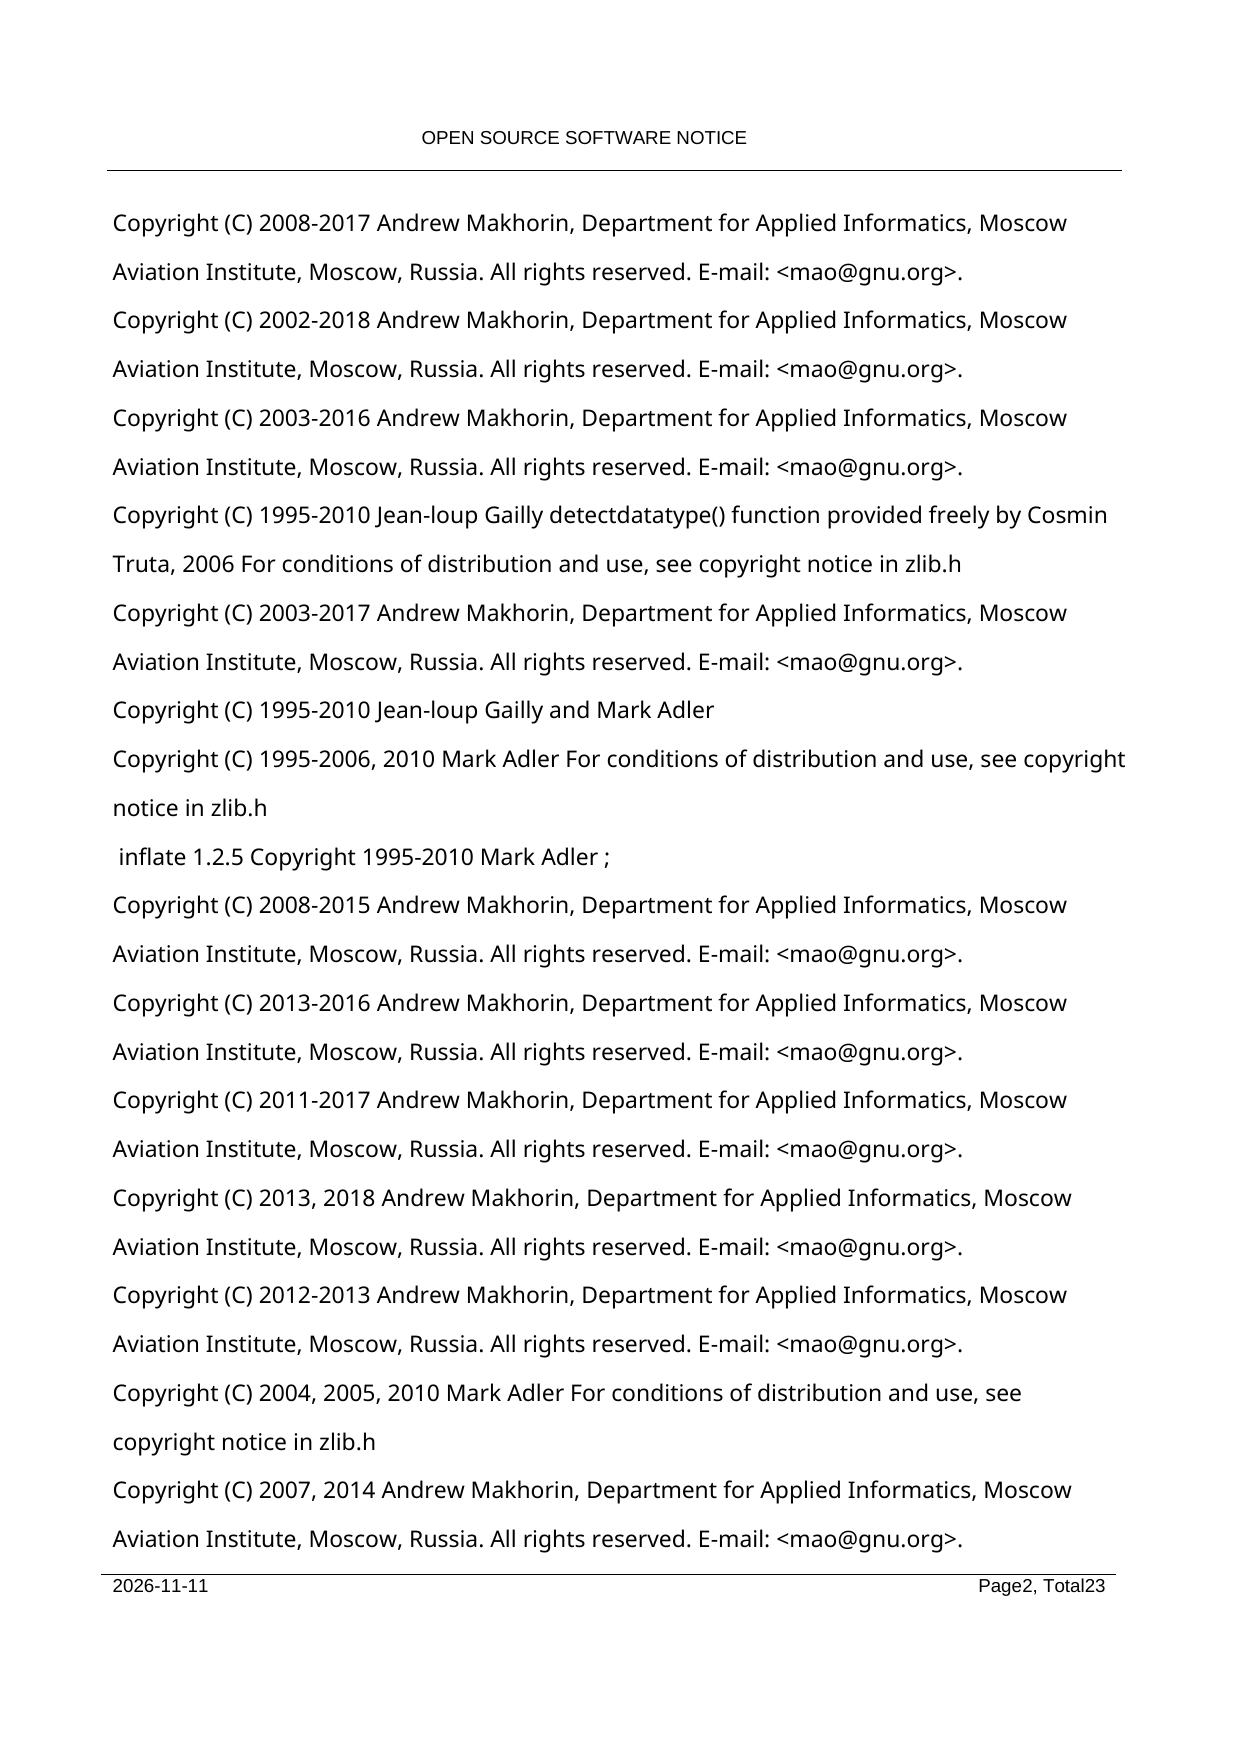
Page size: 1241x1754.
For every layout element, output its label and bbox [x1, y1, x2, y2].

text [112, 206, 1128, 1555]
